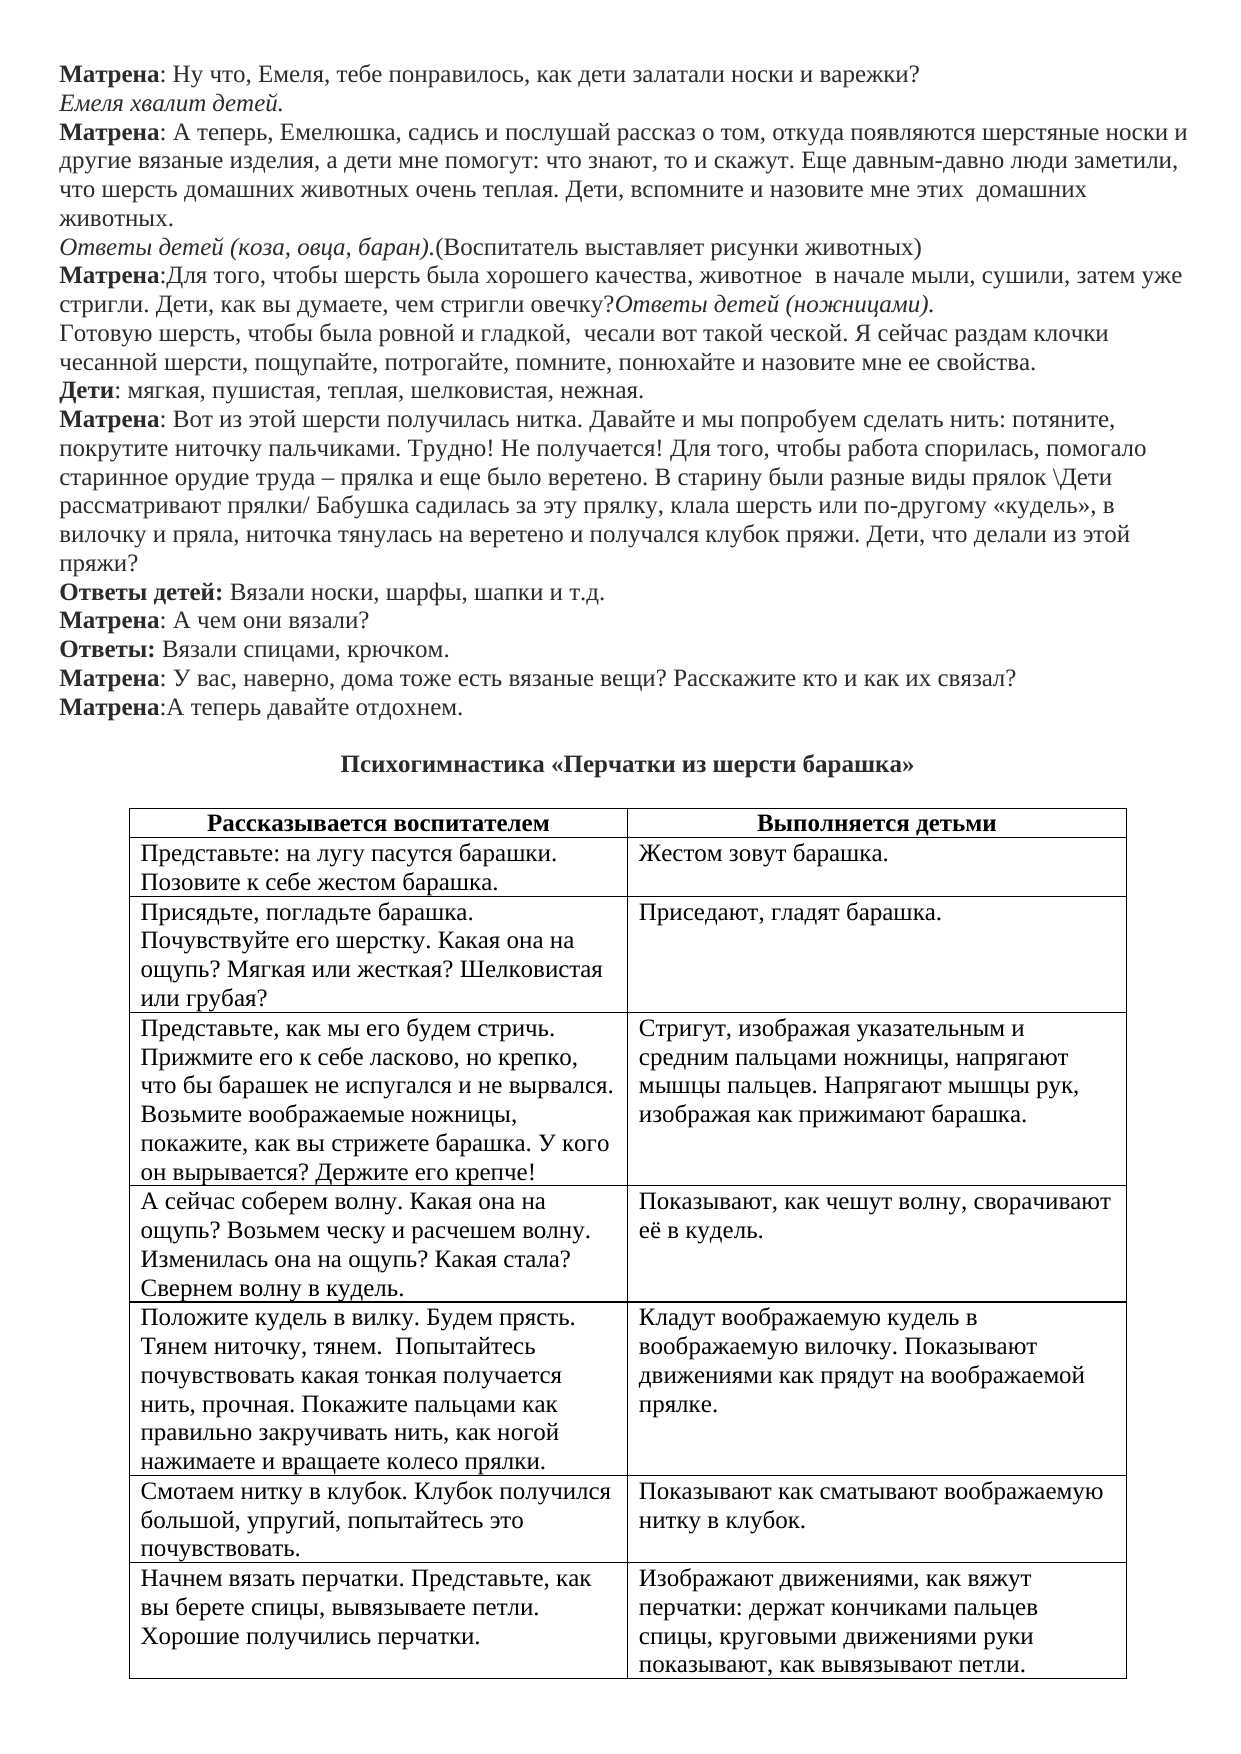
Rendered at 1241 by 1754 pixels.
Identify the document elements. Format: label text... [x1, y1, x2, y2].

text Матрена: У вас, наверно, дома тоже есть вязаные вещи? Расскажите кто и как их связал? [59, 663, 1196, 692]
text Матрена: Вот из этой шерсти получилась нитка. Давайте и мы попробуем сделать нить: потяните, покрутите ниточку пальчиками. Трудно! Не получается! Для того, чтобы работа спорилась, помогало старинное орудие труда – прялка и еще было веретено. В старину были разные виды прялок \Дети рассматривают прялки/ Бабушка садилась за эту прялку, клала шерсть или по-другому «кудель», в вилочку и пряла, ниточка тянулась на веретено и получался клубок пряжи. Дети, что делали из этой пряжи? [59, 404, 1196, 577]
text Матрена: А чем они вязали? [59, 605, 1196, 634]
text Матрена: Ну что, Емеля, тебе понравилось, как дети залатали носки и варежки? [59, 59, 1196, 88]
text Ответы: Вязали спицами, крючком. [59, 634, 1196, 663]
table_cell Приседают, гладят барашка. [628, 897, 1126, 1012]
table_cell Показывают как сматывают воображаемую нитку в клубок. [628, 1476, 1126, 1562]
table_cell Начнем вязать перчатки. Представьте, как вы берете спицы, вывязываете петли. Хорошие получились перчатки. [130, 1563, 627, 1678]
table_header Выполняется детьми [628, 809, 1126, 837]
text Дети: мягкая, пушистая, теплая, шелковистая, нежная. [59, 375, 1196, 404]
text Матрена:А теперь давайте отдохнем. [59, 692, 1196, 720]
table_cell Смотаем нитку в клубок. Клубок получился большой, упругий, попытайтесь это почувствовать. [130, 1476, 627, 1562]
table_cell Жестом зовут барашка. [628, 838, 1126, 896]
text Емеля хвалит детей. [59, 88, 1196, 117]
table_cell Представьте, как мы его будем стричь. Прижмите его к себе ласково, но крепко, что бы барашек не испугался и не вырвался. Возьмите воображаемые ножницы, покажите, как вы стрижете барашка. У кого он вырывается? Держите его крепче! [130, 1013, 627, 1185]
table_cell Кладут воображаемую кудель в воображаемую вилочку. Показывают движениями как прядут на воображаемой прялке. [628, 1303, 1126, 1475]
text Матрена: А теперь, Емелюшка, садись и послушай рассказ о том, откуда появляются шерстяные носки и другие вязаные изделия, а дети мне помогут: что знают, то и скажут. Еще давным-давно люди заметили, что шерсть домашних животных очень теплая. Дети, вспомните и назовите мне этих домашних животных. [59, 117, 1196, 232]
text Матрена:Для того, чтобы шерсть была хорошего качества, животное в начале мыли, сушили, затем уже стригли. Дети, как вы думаете, чем стригли овечку?Ответы детей (ножницами). [59, 260, 1196, 318]
text Психогимнастика «Перчатки из шерсти барашка» [59, 749, 1196, 778]
table_cell Представьте: на лугу пасутся барашки. Позовите к себе жестом барашка. [130, 838, 627, 896]
table_cell Стригут, изображая указательным и средним пальцами ножницы, напрягают мышцы пальцев. Напрягают мышцы рук, изображая как прижимают барашка. [628, 1013, 1126, 1185]
text Ответы детей: Вязали носки, шарфы, шапки и т.д. [59, 577, 1196, 605]
table_header Рассказывается воспитателем [130, 809, 627, 837]
table_cell Присядьте, погладьте барашка. Почувствуйте его шерстку. Какая она на ощупь? Мягкая или жесткая? Шелковистая или грубая? [130, 897, 627, 1012]
text Готовую шерсть, чтобы была ровной и гладкой, чесали вот такой ческой. Я сейчас раздам клочки чесанной шерсти, пощупайте, потрогайте, помните, понюхайте и назовите мне ее свойства. [59, 318, 1196, 375]
table_cell А сейчас соберем волну. Какая она на ощупь? Возьмем ческу и расчешем волну. Изменилась она на ощупь? Какая стала? Свернем волну в кудель. [130, 1186, 627, 1301]
table_cell Положите кудель в вилку. Будем прясть. Тянем ниточку, тянем. Попытайтесь почувствовать какая тонкая получается нить, прочная. Покажите пальцами как правильно закручивать нить, как ногой нажимаете и вращаете колесо прялки. [130, 1303, 627, 1475]
text Ответы детей (коза, овца, баран).(Воспитатель выставляет рисунки животных) [59, 232, 1196, 260]
table_cell Показывают, как чешут волну, сворачивают её в кудель. [628, 1186, 1126, 1301]
table_cell Изображают движениями, как вяжут перчатки: держат кончиками пальцев спицы, круговыми движениями руки показывают, как вывязывают петли. [628, 1563, 1126, 1678]
